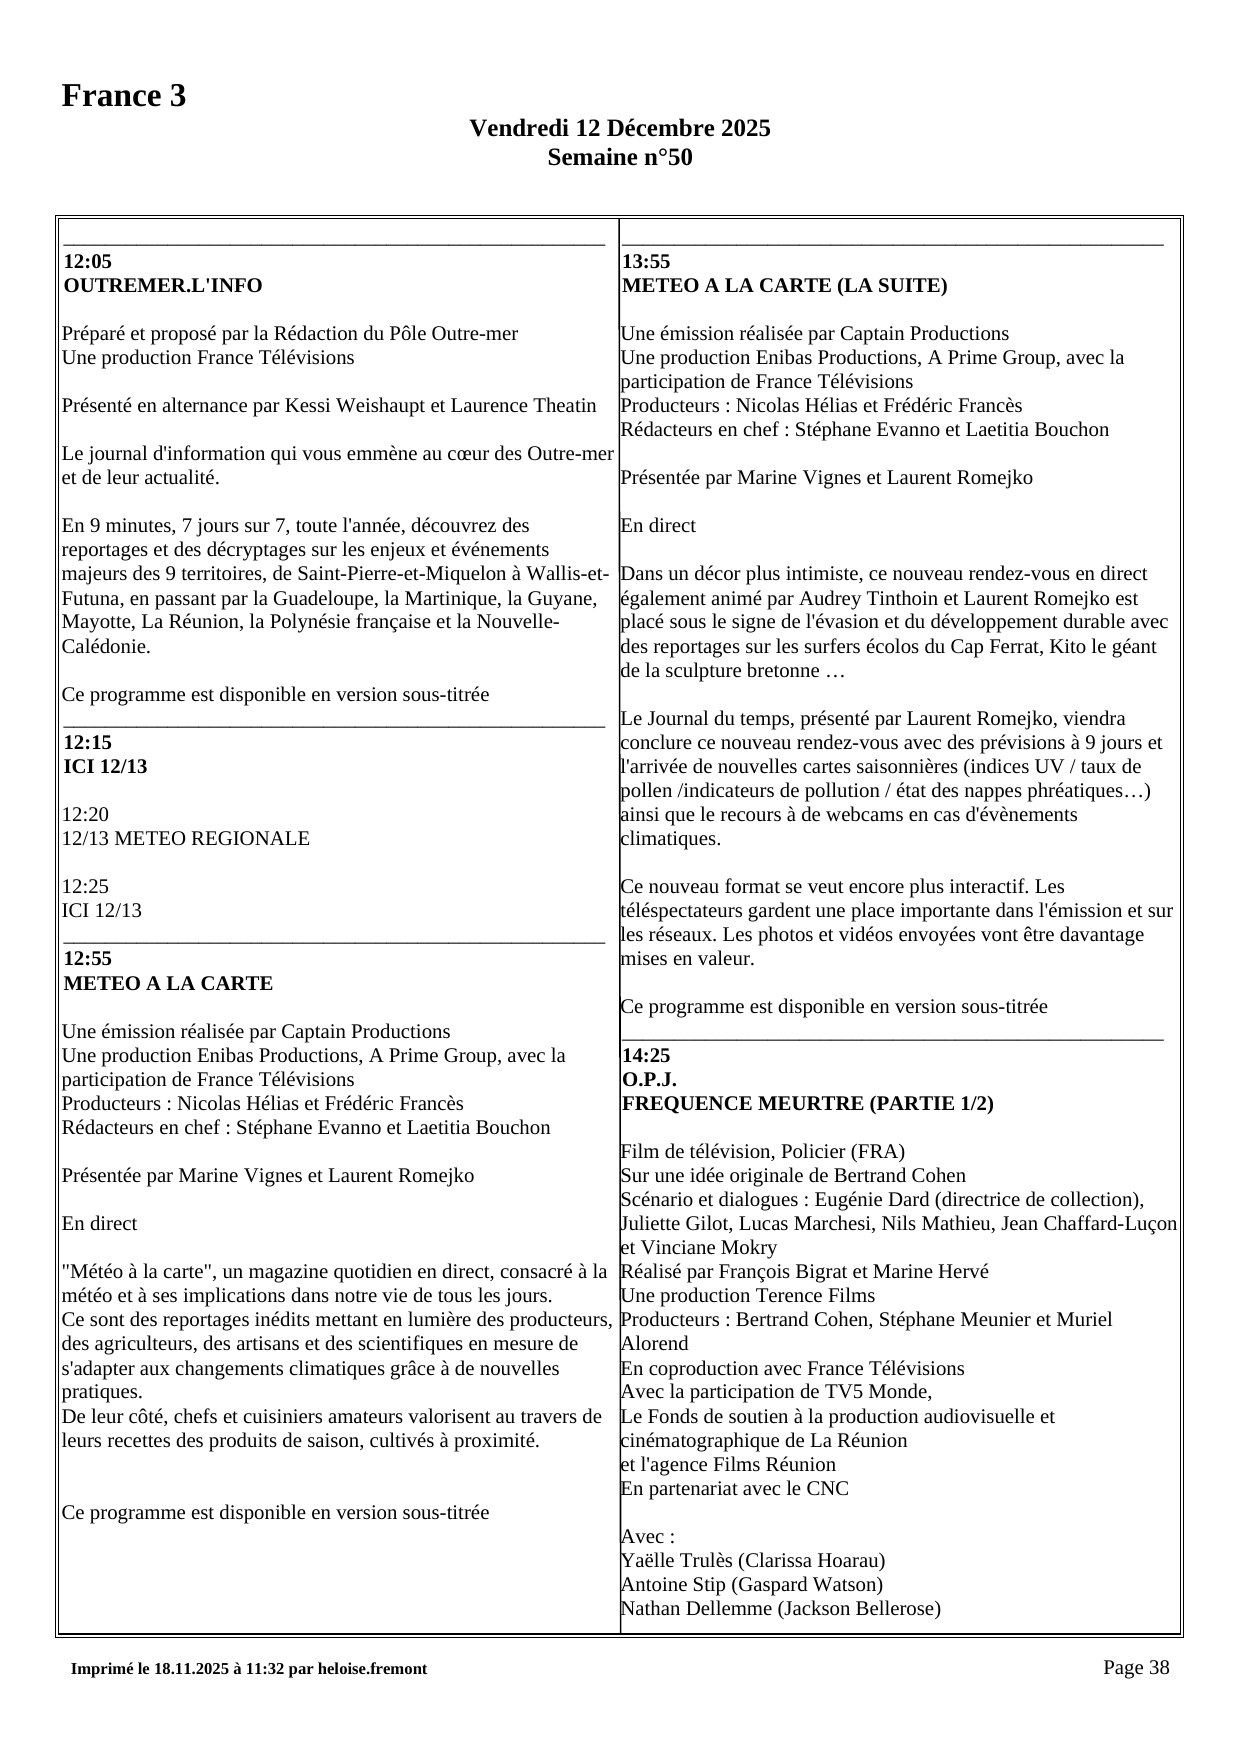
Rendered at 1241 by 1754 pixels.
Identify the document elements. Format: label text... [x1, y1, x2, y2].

text Ce programme est disponible en version sous-titrée [620, 994, 1179, 1018]
text METEO A LA CARTE (LA SUITE) [622, 273, 1179, 297]
text 12:05 [63, 248, 620, 273]
text FREQUENCE MEURTRE (PARTIE 1/2) [622, 1091, 1179, 1115]
text ____________________________________________________ [622, 1018, 1179, 1043]
text 12:55 [63, 946, 620, 970]
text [63, 224, 620, 248]
text ____________________________________________________ [63, 706, 620, 730]
text OUTREMER.L'INFO [63, 273, 620, 297]
text 12:20 12/13 METEO REGIONALE 12:25 ICI 12/13 [61, 778, 620, 922]
text Ce programme est disponible en version sous-titrée [61, 682, 620, 706]
text ____________________________________________________ [63, 922, 620, 946]
text 12:15 [63, 730, 620, 754]
text Préparé et proposé par la Rédaction du Pôle Outre-mer Une production France Télévisions Présenté en alternance par Kessi Weishaupt et Laurence Theatin Le journal d'information qui vous emmène au cœur des Outre-mer et de leur actualité. En 9 minutes, 7 jours sur 7, toute l'année, découvrez des reportages et des décryptages sur les enjeux et événements majeurs des 9 territoires, de Saint-Pierre-et-Miquelon à Wallis-et-Futuna, en passant par la Guadeloupe, la Martinique, la Guyane, Mayotte, La Réunion, la Polynésie française et la Nouvelle-Calédonie. [61, 297, 620, 658]
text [622, 224, 1179, 248]
text O.P.J. [622, 1067, 1179, 1091]
text 14:25 [622, 1043, 1179, 1067]
text ICI 12/13 [63, 754, 620, 778]
text Une émission réalisée par Captain Productions Une production Enibas Productions, A Prime Group, avec la participation de France Télévisions Producteurs : Nicolas Hélias et Frédéric Francès Rédacteurs en chef : Stéphane Evanno et Laetitia Bouchon Présentée par Marine Vignes et Laurent Romejko En direct "Météo à la carte", un magazine quotidien en direct, consacré à la météo et à ses implications dans notre vie de tous les jours. Ce sont des reportages inédits mettant en lumière des producteurs, des agriculteurs, des artisans et des scientifiques en mesure de s'adapter aux changements climatiques grâce à de nouvelles pratiques. De leur côté, chefs et cuisiniers amateurs valorisent au travers de leurs recettes des produits de saison, cultivés à proximité. [61, 994, 620, 1500]
text 13:55 [622, 248, 1179, 273]
text METEO A LA CARTE [63, 970, 620, 994]
text Ce programme est disponible en version sous-titrée [61, 1500, 620, 1524]
text Une émission réalisée par Captain Productions Une production Enibas Productions, A Prime Group, avec la participation de France Télévisions Producteurs : Nicolas Hélias et Frédéric Francès Rédacteurs en chef : Stéphane Evanno et Laetitia Bouchon Présentée par Marine Vignes et Laurent Romejko En direct Dans un décor plus intimiste, ce nouveau rendez-vous en direct également animé par Audrey Tinthoin et Laurent Romejko est placé sous le signe de l'évasion et du développement durable avec des reportages sur les surfers écolos du Cap Ferrat, Kito le géant de la sculpture bretonne … Le Journal du temps, présenté par Laurent Romejko, viendra conclure ce nouveau rendez-vous avec des prévisions à 9 jours et l'arrivée de nouvelles cartes saisonnières (indices UV / taux de pollen /indicateurs de pollution / état des nappes phréatiques…) ainsi que le recours à de webcams en cas d'évènements climatiques. Ce nouveau format se veut encore plus interactif. Les téléspectateurs gardent une place importante dans l'émission et sur les réseaux. Les photos et vidéos envoyées vont être davantage mises en valeur. [620, 297, 1179, 970]
